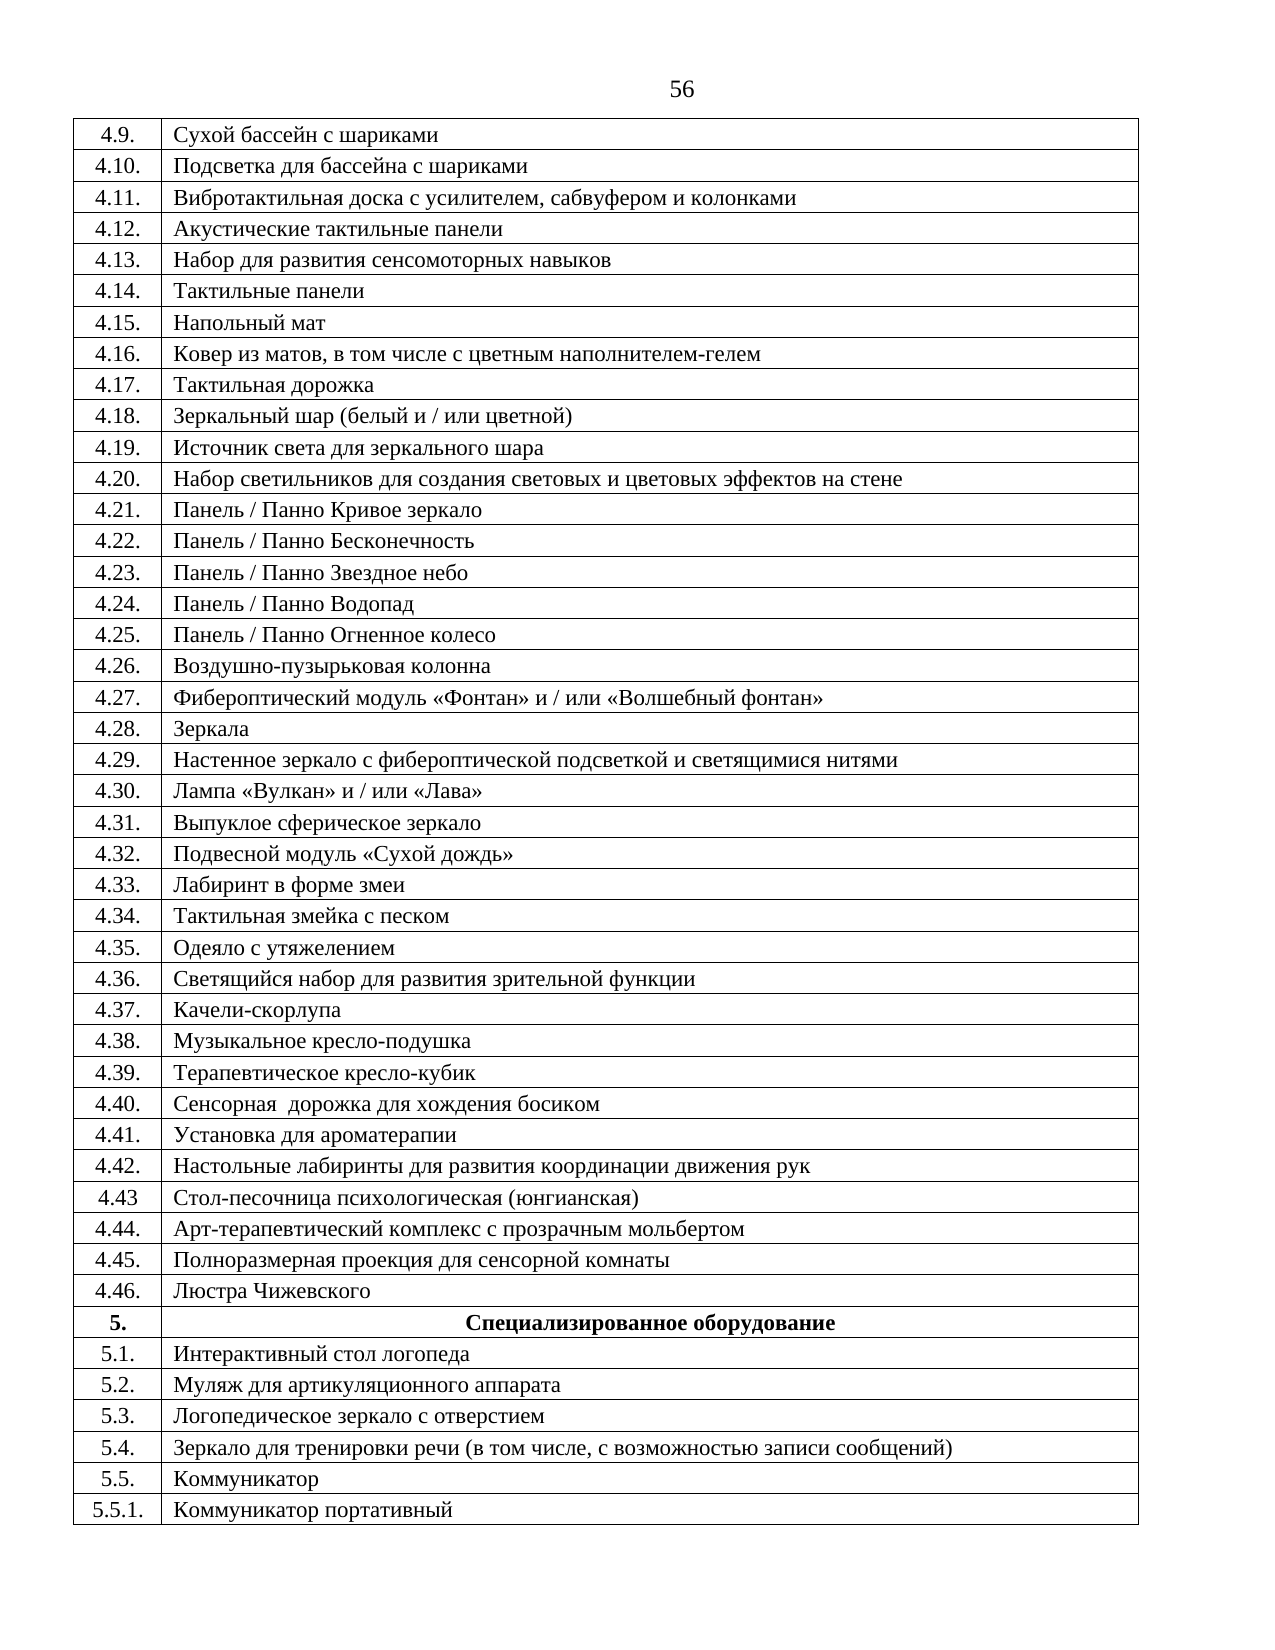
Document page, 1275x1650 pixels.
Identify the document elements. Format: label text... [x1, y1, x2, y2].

table_cell Фибероптический модуль «Фонтан» и / или «Волшебный фонтан» [162, 682, 1138, 712]
table_cell Лампа «Вулкан» и / или «Лава» [162, 775, 1138, 806]
table_cell Тактильная змейка с песком [162, 900, 1138, 931]
table_cell Подвесной модуль «Сухой дождь» [162, 838, 1138, 868]
table_cell Интерактивный стол логопеда [162, 1338, 1138, 1368]
table_cell 4.35. [74, 932, 161, 962]
table_cell Полноразмерная проекция для сенсорной комнаты [162, 1244, 1138, 1274]
table_cell 4.36. [74, 963, 161, 993]
table_cell 4.21. [74, 494, 161, 524]
table_cell Одеяло с утяжелением [162, 932, 1138, 962]
table_cell 4.32. [74, 838, 161, 868]
table_cell 5.4. [74, 1432, 161, 1462]
table_cell Муляж для артикуляционного аппарата [162, 1369, 1138, 1399]
table_cell Воздушно-пузырьковая колонна [162, 650, 1138, 681]
table_cell Терапевтическое кресло-кубик [162, 1057, 1138, 1087]
table_cell 4.45. [74, 1244, 161, 1274]
table_cell 4.40. [74, 1088, 161, 1118]
table_cell 4.42. [74, 1150, 161, 1181]
table_cell Стол-песочница психологическая (юнгианская) [162, 1182, 1138, 1212]
table_cell 4.38. [74, 1025, 161, 1056]
table_cell 5. [74, 1307, 161, 1337]
table_cell 4.27. [74, 682, 161, 712]
table_cell 4.29. [74, 744, 161, 774]
table_cell Акустические тактильные панели [162, 213, 1138, 243]
table_cell 4.15. [74, 307, 161, 337]
table_cell Зеркальный шар (белый и / или цветной) [162, 400, 1138, 431]
table_cell Набор для развития сенсомоторных навыков [162, 244, 1138, 274]
table_cell Источник света для зеркального шара [162, 432, 1138, 462]
table_cell Люстра Чижевского [162, 1275, 1138, 1306]
table_cell 4.33. [74, 869, 161, 899]
table_cell 4.10. [74, 150, 161, 181]
table_cell 5.5.1. [74, 1494, 161, 1524]
table_cell 5.5. [74, 1463, 161, 1493]
table_cell Зеркало для тренировки речи (в том числе, с возможностью записи сообщений) [162, 1432, 1138, 1462]
table_cell Напольный мат [162, 307, 1138, 337]
table_cell 4.28. [74, 713, 161, 743]
table_cell 4.26. [74, 650, 161, 681]
table_cell 4.22. [74, 525, 161, 556]
table_cell 4.23. [74, 557, 161, 587]
table_cell Панель / Панно Звездное небо [162, 557, 1138, 587]
table_cell Светящийся набор для развития зрительной функции [162, 963, 1138, 993]
table_cell Зеркала [162, 713, 1138, 743]
table_cell 4.46. [74, 1275, 161, 1306]
table_cell Настенное зеркало с фибероптической подсветкой и светящимися нитями [162, 744, 1138, 774]
table_cell Сенсорная дорожка для хождения босиком [162, 1088, 1138, 1118]
table_cell 4.24. [74, 588, 161, 618]
table_cell Панель / Панно Огненное колесо [162, 619, 1138, 649]
table_cell Логопедическое зеркало с отверстием [162, 1400, 1138, 1431]
table_cell Тактильные панели [162, 275, 1138, 306]
table_cell Выпуклое сферическое зеркало [162, 807, 1138, 837]
table_cell 4.39. [74, 1057, 161, 1087]
table_cell Настольные лабиринты для развития координации движения рук [162, 1150, 1138, 1181]
table_cell 4.19. [74, 432, 161, 462]
table_cell Коммуникатор [162, 1463, 1138, 1493]
table_cell 4.31. [74, 807, 161, 837]
table_cell 4.12. [74, 213, 161, 243]
table_cell Панель / Панно Кривое зеркало [162, 494, 1138, 524]
table_cell Музыкальное кресло-подушка [162, 1025, 1138, 1056]
table_cell 4.37. [74, 994, 161, 1024]
table_cell Арт-терапевтический комплекс с прозрачным мольбертом [162, 1213, 1138, 1243]
table_cell 4.9. [74, 119, 161, 149]
table_cell 4.14. [74, 275, 161, 306]
table_cell Специализированное оборудование [162, 1307, 1138, 1337]
table_cell 4.44. [74, 1213, 161, 1243]
table_cell 5.1. [74, 1338, 161, 1368]
table_cell 4.13. [74, 244, 161, 274]
table_cell 4.25. [74, 619, 161, 649]
table_cell 4.41. [74, 1119, 161, 1149]
table_cell Качели-скорлупа [162, 994, 1138, 1024]
table_cell Установка для ароматерапии [162, 1119, 1138, 1149]
table_cell 4.30. [74, 775, 161, 806]
table_cell 5.2. [74, 1369, 161, 1399]
table_cell 4.11. [74, 182, 161, 212]
table_cell Панель / Панно Бесконечность [162, 525, 1138, 556]
table_cell 4.34. [74, 900, 161, 931]
table_cell 4.18. [74, 400, 161, 431]
table_cell Ковер из матов, в том числе с цветным наполнителем-гелем [162, 338, 1138, 368]
table_cell Тактильная дорожка [162, 369, 1138, 399]
table_cell Подсветка для бассейна с шариками [162, 150, 1138, 181]
table_cell Коммуникатор портативный [162, 1494, 1138, 1524]
table_cell 4.17. [74, 369, 161, 399]
table_cell 4.43 [74, 1182, 161, 1212]
table_cell Лабиринт в форме змеи [162, 869, 1138, 899]
table_cell Вибротактильная доска с усилителем, сабвуфером и колонками [162, 182, 1138, 212]
table_cell Панель / Панно Водопад [162, 588, 1138, 618]
table_cell 4.16. [74, 338, 161, 368]
table_cell Набор светильников для создания световых и цветовых эффектов на стене [162, 463, 1138, 493]
table_cell 4.20. [74, 463, 161, 493]
table_cell 5.3. [74, 1400, 161, 1431]
table_cell Сухой бассейн с шариками [162, 119, 1138, 149]
